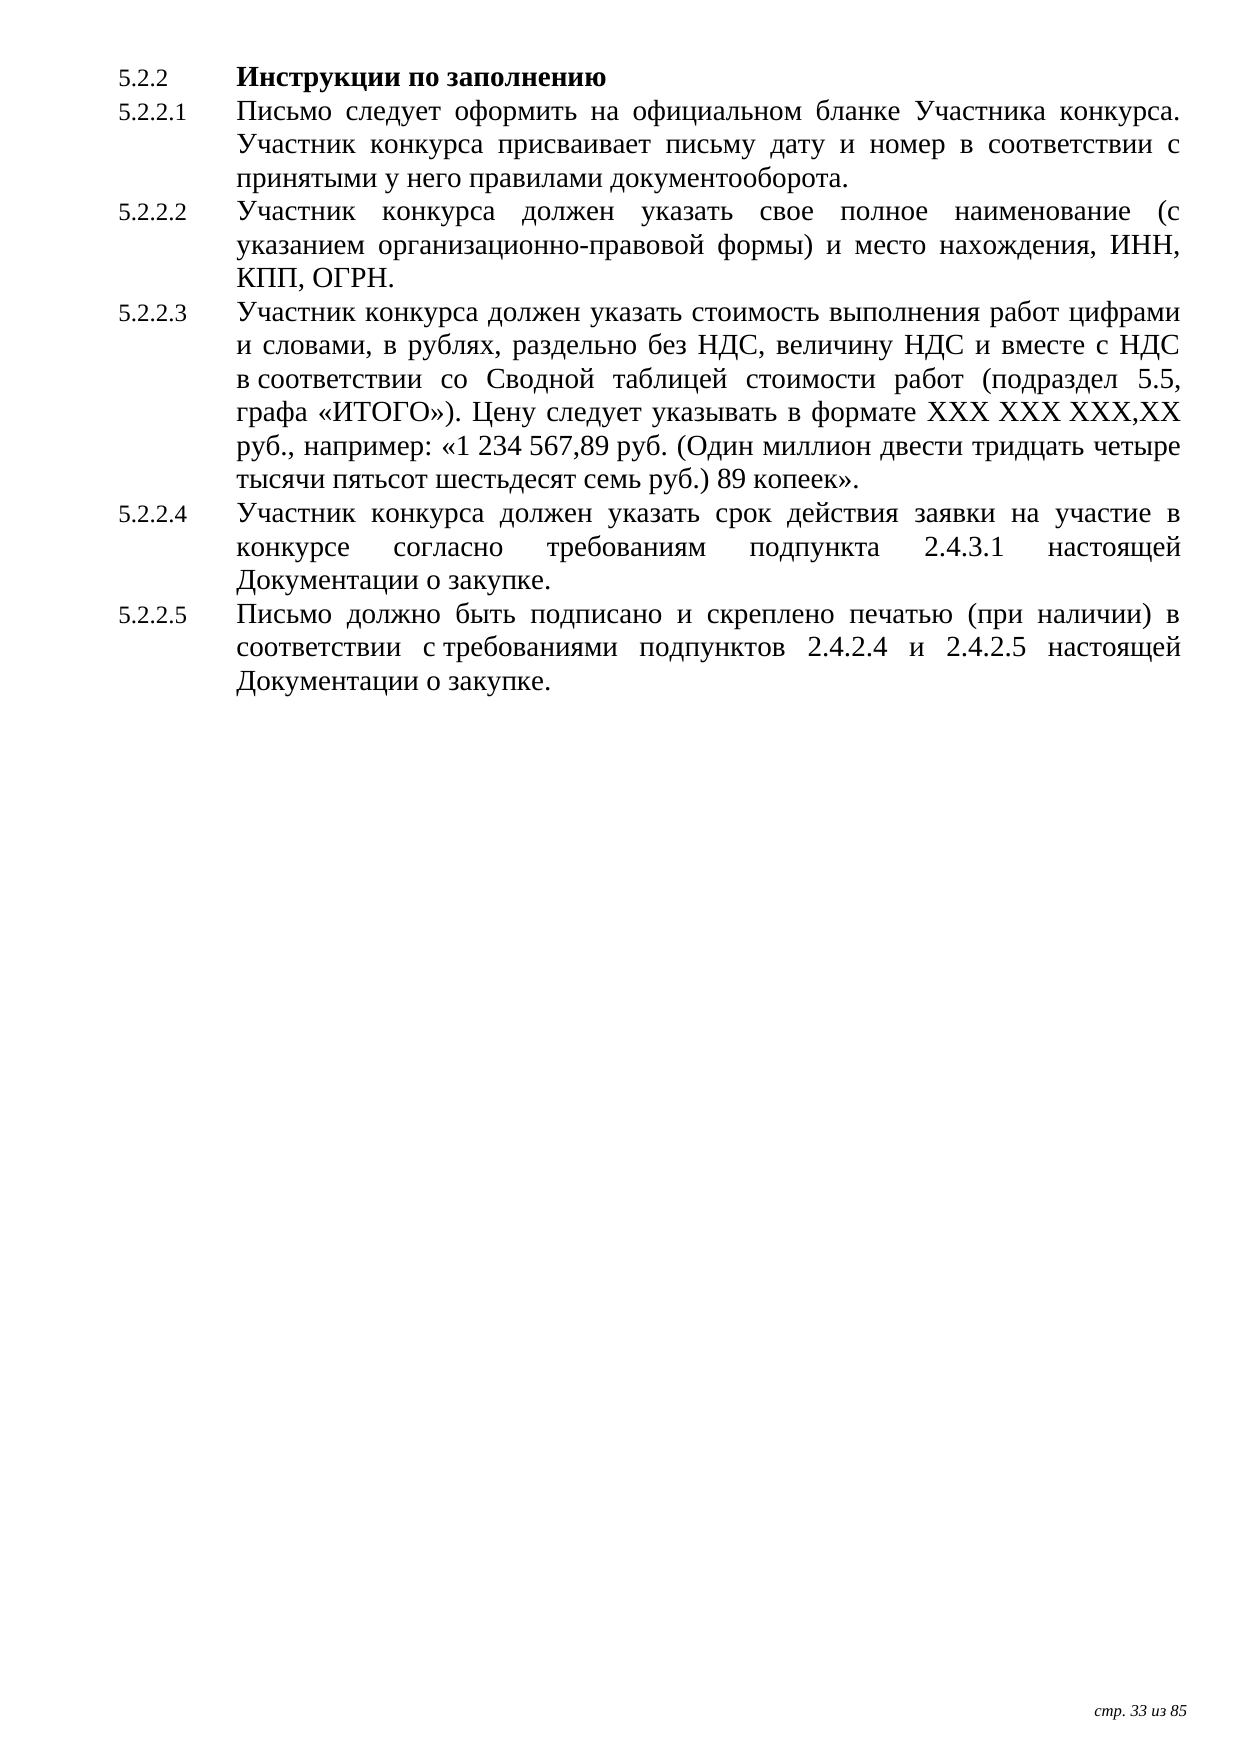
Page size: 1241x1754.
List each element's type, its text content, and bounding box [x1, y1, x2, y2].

text Участник конкурса должен указать свое полное наименование (с указанием организационно-правовой формы) и место нахождения, ИНН, КПП, ОГРН. [118, 193, 1181, 294]
text Письмо должно быть подписано и скреплено печатью (при наличии) в соответствии с требованиями подпунктов 2.4.2.4 и 2.4.2.5 настоящей Документации о закупке. [118, 596, 1181, 696]
text Участник конкурса должен указать срок действия заявки на участие в конкурсе согласно требованиям подпункта 2.4.3.1 настоящей Документации о закупке. [118, 495, 1181, 596]
text Письмо следует оформить на официальном бланке Участника конкурса. Участник конкурса присваивает письму дату и номер в соответствии с принятыми у него правилами документооборота. [118, 93, 1181, 193]
text Участник конкурса должен указать стоимость выполнения работ цифрами и словами, в рублях, раздельно без НДС, величину НДС и вместе с НДС в соответствии со Сводной таблицей стоимости работ (подраздел 5.5, графа «ИТОГО»). Цену следует указывать в формате ХХХ ХХХ ХХХ,ХХ руб., например: «1 234 567,89 руб. (Один миллион двести тридцать четыре тысячи пятьсот шестьдесят семь руб.) 89 копеек». [118, 294, 1181, 495]
text Инструкции по заполнению [118, 59, 1181, 93]
